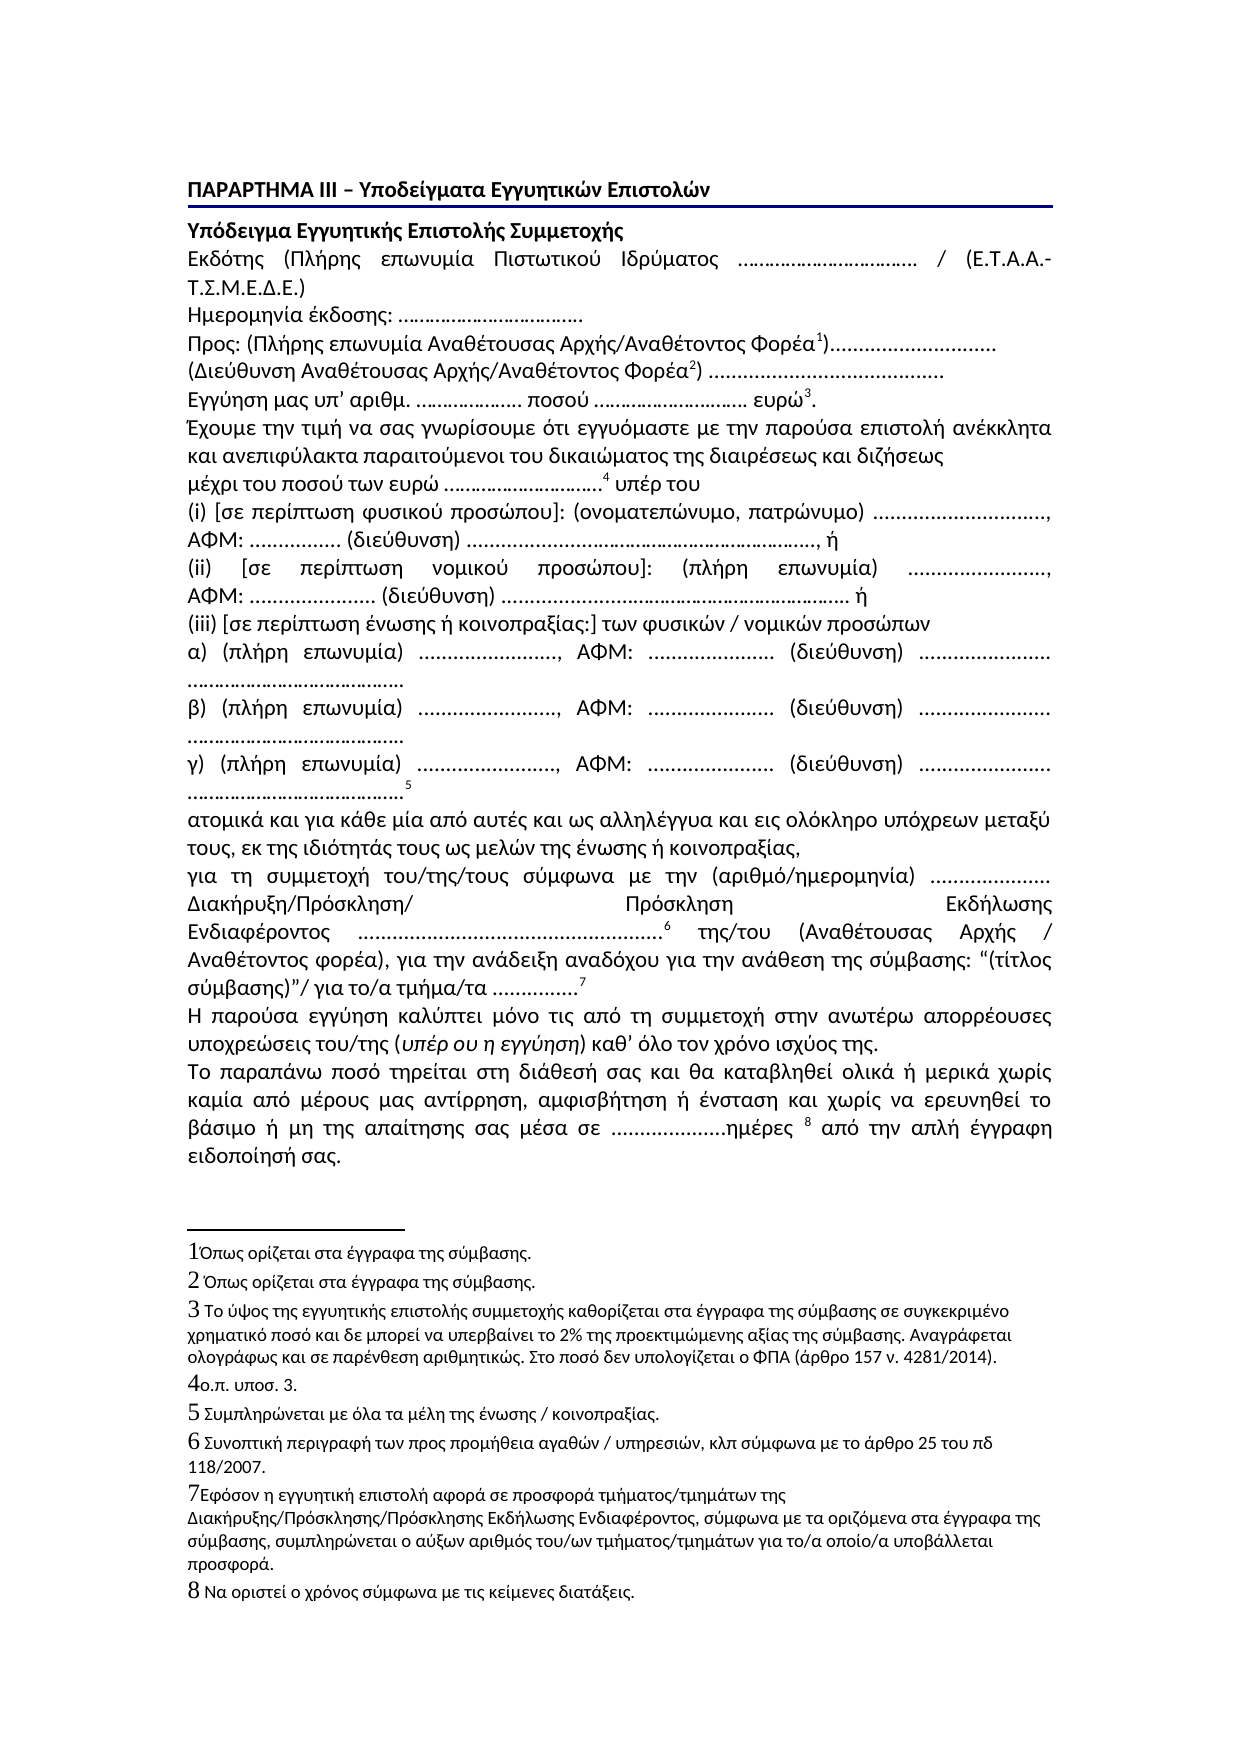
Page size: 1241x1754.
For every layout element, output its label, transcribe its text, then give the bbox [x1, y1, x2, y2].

text για τη συμμετοχή του/της/τους σύμφωνα με την (αριθμό/ημερομηνία) ..................... Διακήρυξη/Πρόσκληση/ Πρόσκληση Εκδήλωσης Ενδιαφέροντος ..................................................... της/του (Αναθέτουσας Αρχής / Αναθέτοντος φορέα), για την ανάδειξη αναδόχου για την ανάθεση της σύμβασης: “(τίτλος σύμβασης)”/ για το/α τμήμα/τα ............... [187, 861, 1053, 1001]
text Ημερομηνία έκδοσης: …………………………….. [187, 301, 1053, 329]
text γ) (πλήρη επωνυμία) ........................, ΑΦΜ: ...................... (διεύθυνση) .......................………………………………….. [187, 749, 1053, 805]
text (ii) [σε περίπτωση νομικού προσώπου]: (πλήρη επωνυμία) ........................, ΑΦΜ: ...................... (διεύθυνση) .......................………………………………….. ή [187, 553, 1053, 609]
text Έχουμε την τιμή να σας γνωρίσουμε ότι εγγυόμαστε με την παρούσα επιστολή ανέκκλητα και ανεπιφύλακτα παραιτούμενοι του δικαιώματος της διαιρέσεως και διζήσεως [187, 413, 1053, 469]
text (iii) [σε περίπτωση ένωσης ή κοινοπραξίας:] των φυσικών / νομικών προσώπων [187, 609, 1053, 637]
text (Διεύθυνση Αναθέτουσας Αρχής/Αναθέτοντος Φορέα) ......................................... [187, 357, 1053, 385]
text (i) [σε περίπτωση φυσικού προσώπου]: (ονοματεπώνυμο, πατρώνυμο) .............................., ΑΦΜ: ................ (διεύθυνση) .......................………………………………….., ή [187, 497, 1053, 553]
text μέχρι του ποσού των ευρώ ………………………… υπέρ του [187, 469, 1053, 497]
text α) (πλήρη επωνυμία) ........................, ΑΦΜ: ...................... (διεύθυνση) .......................………………………………….. [187, 637, 1053, 693]
subtitle ΠΑΡΑΡΤΗΜΑ ΙII – Υποδείγματα Εγγυητικών Επιστολών [187, 175, 1053, 208]
text Το παραπάνω ποσό τηρείται στη διάθεσή σας και θα καταβληθεί ολικά ή μερικά χωρίς καμία από μέρους μας αντίρρηση, αμφισβήτηση ή ένσταση και χωρίς να ερευνηθεί το βάσιμο ή μη της απαίτησης σας μέσα σε ....................ημέρες από την απλή έγγραφη ειδοποίησή σας. [187, 1057, 1053, 1169]
text ατομικά και για κάθε μία από αυτές και ως αλληλέγγυα και εις ολόκληρο υπόχρεων μεταξύ τους, εκ της ιδιότητάς τους ως μελών της ένωσης ή κοινοπραξίας, [187, 805, 1053, 861]
text Η παρούσα εγγύηση καλύπτει μόνο τις από τη συμμετοχή στην ανωτέρω απορρέουσες υποχρεώσεις του/της (υπέρ ου η εγγύηση) καθ’ όλο τον χρόνο ισχύος της. [187, 1001, 1053, 1057]
text Προς: (Πλήρης επωνυμία Αναθέτουσας Αρχής/Αναθέτοντος Φορέα)............................. [187, 329, 1053, 357]
text Εγγύηση μας υπ’ αριθμ. ……………….. ποσού ………………….……. ευρώ. [187, 385, 1053, 413]
text Υπόδειγμα Εγγυητικής Επιστολής Συμμετοχής [187, 217, 1053, 244]
text Εκδότης (Πλήρης επωνυμία Πιστωτικού Ιδρύματος ……………………………. / (Ε.Τ.Α.Α.-Τ.Σ.Μ.Ε.Δ.Ε.) [187, 244, 1053, 301]
text β) (πλήρη επωνυμία) ........................, ΑΦΜ: ...................... (διεύθυνση) .......................………………………………….. [187, 693, 1053, 749]
